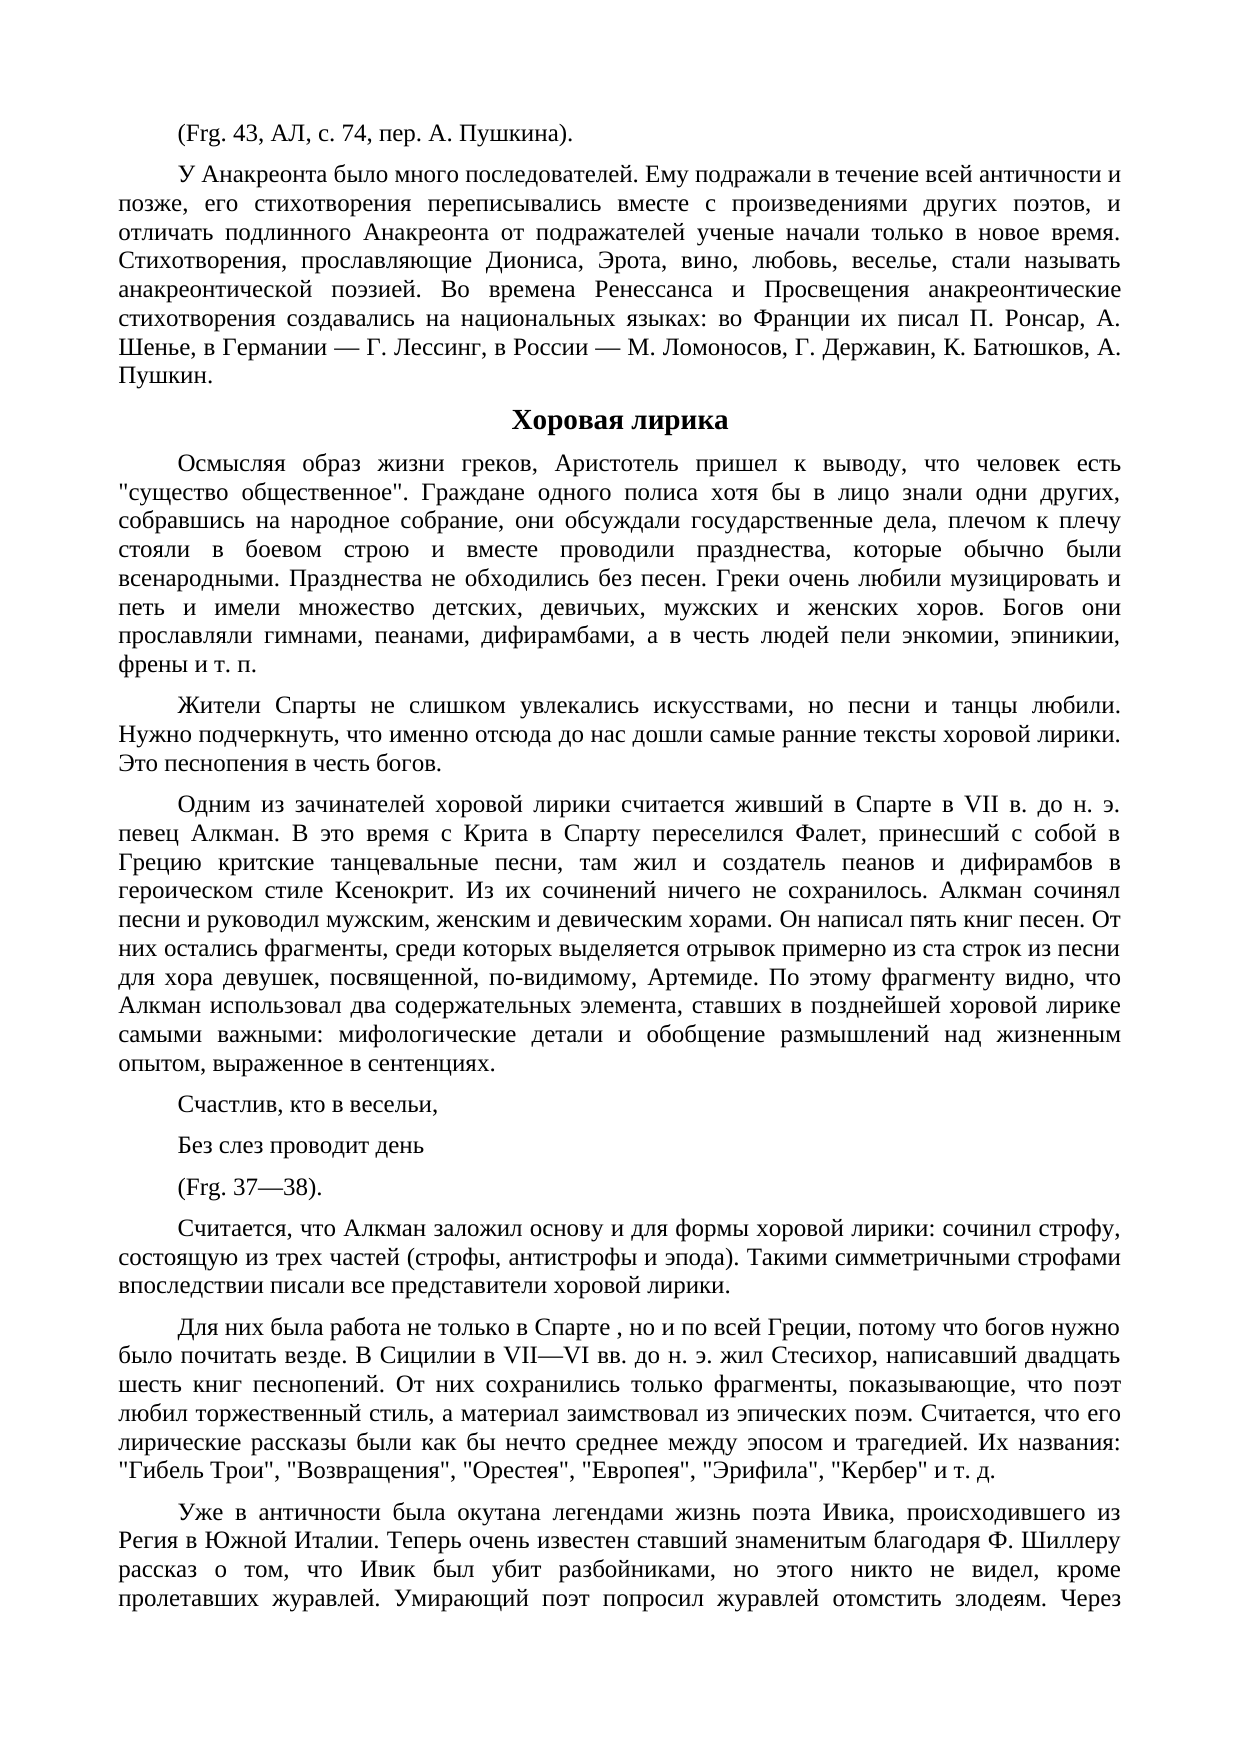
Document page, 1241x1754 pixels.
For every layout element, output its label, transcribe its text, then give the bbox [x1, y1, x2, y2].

text Хоровая лирика [118, 402, 1122, 435]
text Для них была работа не только в Спарте , но и по всей Греции, потому что богов нужно было почитать везде. В Сицилии в VII—VI вв. до н. э. жил Стесихор, написавший двадцать шесть книг песнопений. От них сохранились только фрагменты, показывающие, что поэт любил торжественный стиль, а материал заимствовал из эпических поэм. Считается, что его лирические рассказы были как бы нечто среднее между эпосом и трагедией. Их названия: "Гибель Трои", "Возвращения", "Орестея", "Европея", "Эрифила", "Кербер" и т. д. [118, 1312, 1122, 1484]
text Счастлив, кто в весельи, [118, 1089, 1122, 1118]
text Жители Спарты не слишком увлекались искусствами, но песни и танцы любили. Нужно подчеркнуть, что именно отсюда до нас дошли самые ранние тексты хоровой лирики. Это песнопения в честь богов. [118, 690, 1122, 777]
text Без слез проводит день [118, 1130, 1122, 1159]
text Считается, что Алкман заложил основу и для формы хоровой лирики: сочинил строфу, состоящую из трех частей (строфы, антистрофы и эпода). Такими симметричными строфами впоследствии писали все представители хоровой лирики. [118, 1213, 1122, 1299]
text (Frg. 43, АЛ, с. 74, пер. А. Пушкина). [118, 118, 1122, 147]
text Осмысляя образ жизни греков, Аристотель пришел к выводу, что человек есть "существо общественное". Граждане одного полиса хотя бы в лицо знали одни других, собравшись на народное собрание, они обсуждали государственные дела, плечом к плечу стояли в боевом строю и вместе проводили празднества, которые обычно были всенародными. Празднества не обходились без песен. Греки очень любили музицировать и петь и имели множество детских, девичьих, мужских и женских хоров. Богов они прославляли гимнами, пеанами, дифирамбами, а в честь людей пели энкомии, эпиникии, френы и т. п. [118, 448, 1122, 678]
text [118, 1497, 1122, 1612]
text Одним из зачинателей хоровой лирики считается живший в Спарте в VII в. до н. э. певец Алкман. В это время с Крита в Спарту переселился Фалет, принесший с собой в Грецию критские танцевальные песни, там жил и создатель пеанов и дифирамбов в героическом стиле Ксенокрит. Из их сочинений ничего не сохранилось. Алкман сочинял песни и руководил мужским, женским и девическим хорами. Он написал пять книг песен. От них остались фрагменты, среди которых выделяется отрывок примерно из ста строк из песни для хора девушек, посвященной, по-видимому, Артемиде. По этому фрагменту видно, что Алкман использовал два содержательных элемента, ставших в позднейшей хоровой лирике самыми важными: мифологические детали и обобщение размышлений над жизненным опытом, выраженное в сентенциях. [118, 789, 1122, 1077]
text У Анакреонта было много последователей. Ему подражали в течение всей античности и позже, его стихотворения переписывались вместе с произведениями других поэтов, и отличать подлинного Анакреонта от подражателей ученые начали только в новое время. Стихотворения, прославляющие Диониса, Эрота, вино, любовь, веселье, стали называть анакреонтической поэзией. Во времена Ренессанса и Просвещения анакреонтические стихотворения создавались на национальных языках: во Франции их писал П. Ронсар, А. Шенье, в Германии — Г. Лессинг, в России — М. Ломоносов, Г. Державин, К. Батюшков, А. Пушкин. [118, 159, 1122, 389]
text (Frg. 37—38). [118, 1172, 1122, 1200]
